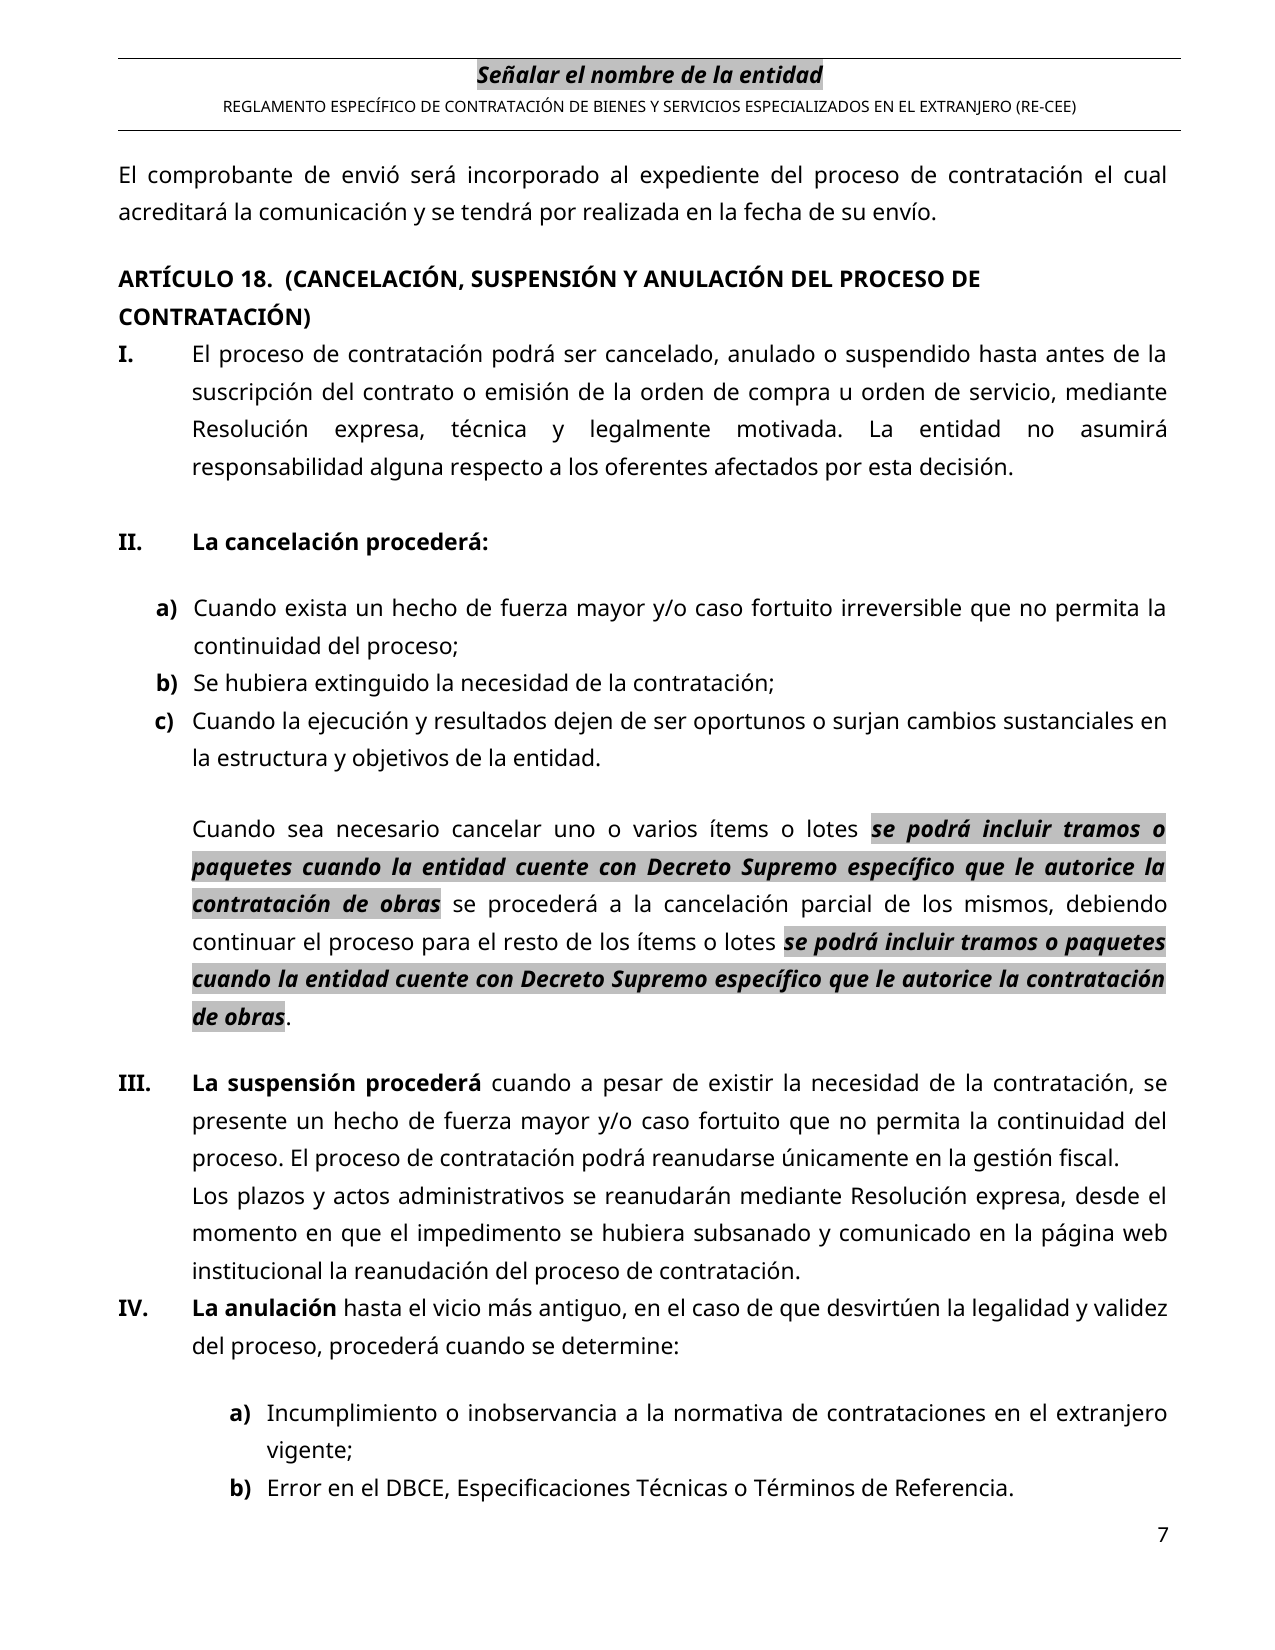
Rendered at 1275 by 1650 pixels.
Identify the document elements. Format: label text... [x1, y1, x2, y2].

list Cuando la ejecución y resultados dejen de ser oportunos o surjan cambios sustanciales en la estructura y objetivos de la entidad. [154, 704, 1169, 773]
text II. La cancelación procederá: [118, 525, 1169, 557]
list Incumplimiento o inobservancia a la normativa de contrataciones en el extranjero vigente; [229, 1396, 1169, 1465]
list Cuando exista un hecho de fuerza mayor y/o caso fortuito irreversible que no permita la continuidad del proceso; [156, 592, 1169, 661]
text IV. La anulación hasta el vicio más antiguo, en el caso de que desvirtúen la legalidad y validez del proceso, procederá cuando se determine: [118, 1292, 1169, 1361]
text III. La suspensión procederá cuando a pesar de existir la necesidad de la contratación, se presente un hecho de fuerza mayor y/o caso fortuito que no permita la continuidad del proceso. El proceso de contratación podrá reanudarse únicamente en la gestión fiscal. [118, 1067, 1169, 1173]
subtitle ARTÍCULO 18. (CANCELACIÓN, SUSPENSIÓN Y ANULACIÓN DEL PROCESO DE CONTRATACIÓN) [118, 263, 1169, 332]
text El comprobante de envió será incorporado al expediente del proceso de contratación el cual acreditará la comunicación y se tendrá por realizada en la fecha de su envío. [118, 159, 1169, 227]
list Error en el DBCE, Especificaciones Técnicas o Términos de Referencia. [229, 1471, 1169, 1503]
text I. El proceso de contratación podrá ser cancelado, anulado o suspendido hasta antes de la suscripción del contrato o emisión de la orden de compra u orden de servicio, mediante Resolución expresa, técnica y legalmente motivada. La entidad no asumirá responsabilidad alguna respecto a los oferentes afectados por esta decisión. [118, 338, 1169, 482]
text Los plazos y actos administrativos se reanudarán mediante Resolución expresa, desde el momento en que el impedimento se hubiera subsanado y comunicado en la página web institucional la reanudación del proceso de contratación. [192, 1180, 1169, 1286]
list Cuando sea necesario cancelar uno o varios ítems o lotes se podrá incluir tramos o paquetes cuando la entidad cuente con Decreto Supremo específico que le autorice la contratación de obras se procederá a la cancelación parcial de los mismos, debiendo continuar el proceso para el resto de los ítems o lotes se podrá incluir tramos o paquetes cuando la entidad cuente con Decreto Supremo específico que le autorice la contratación de obras. [192, 813, 1169, 1032]
list Se hubiera extinguido la necesidad de la contratación; [156, 667, 1169, 698]
